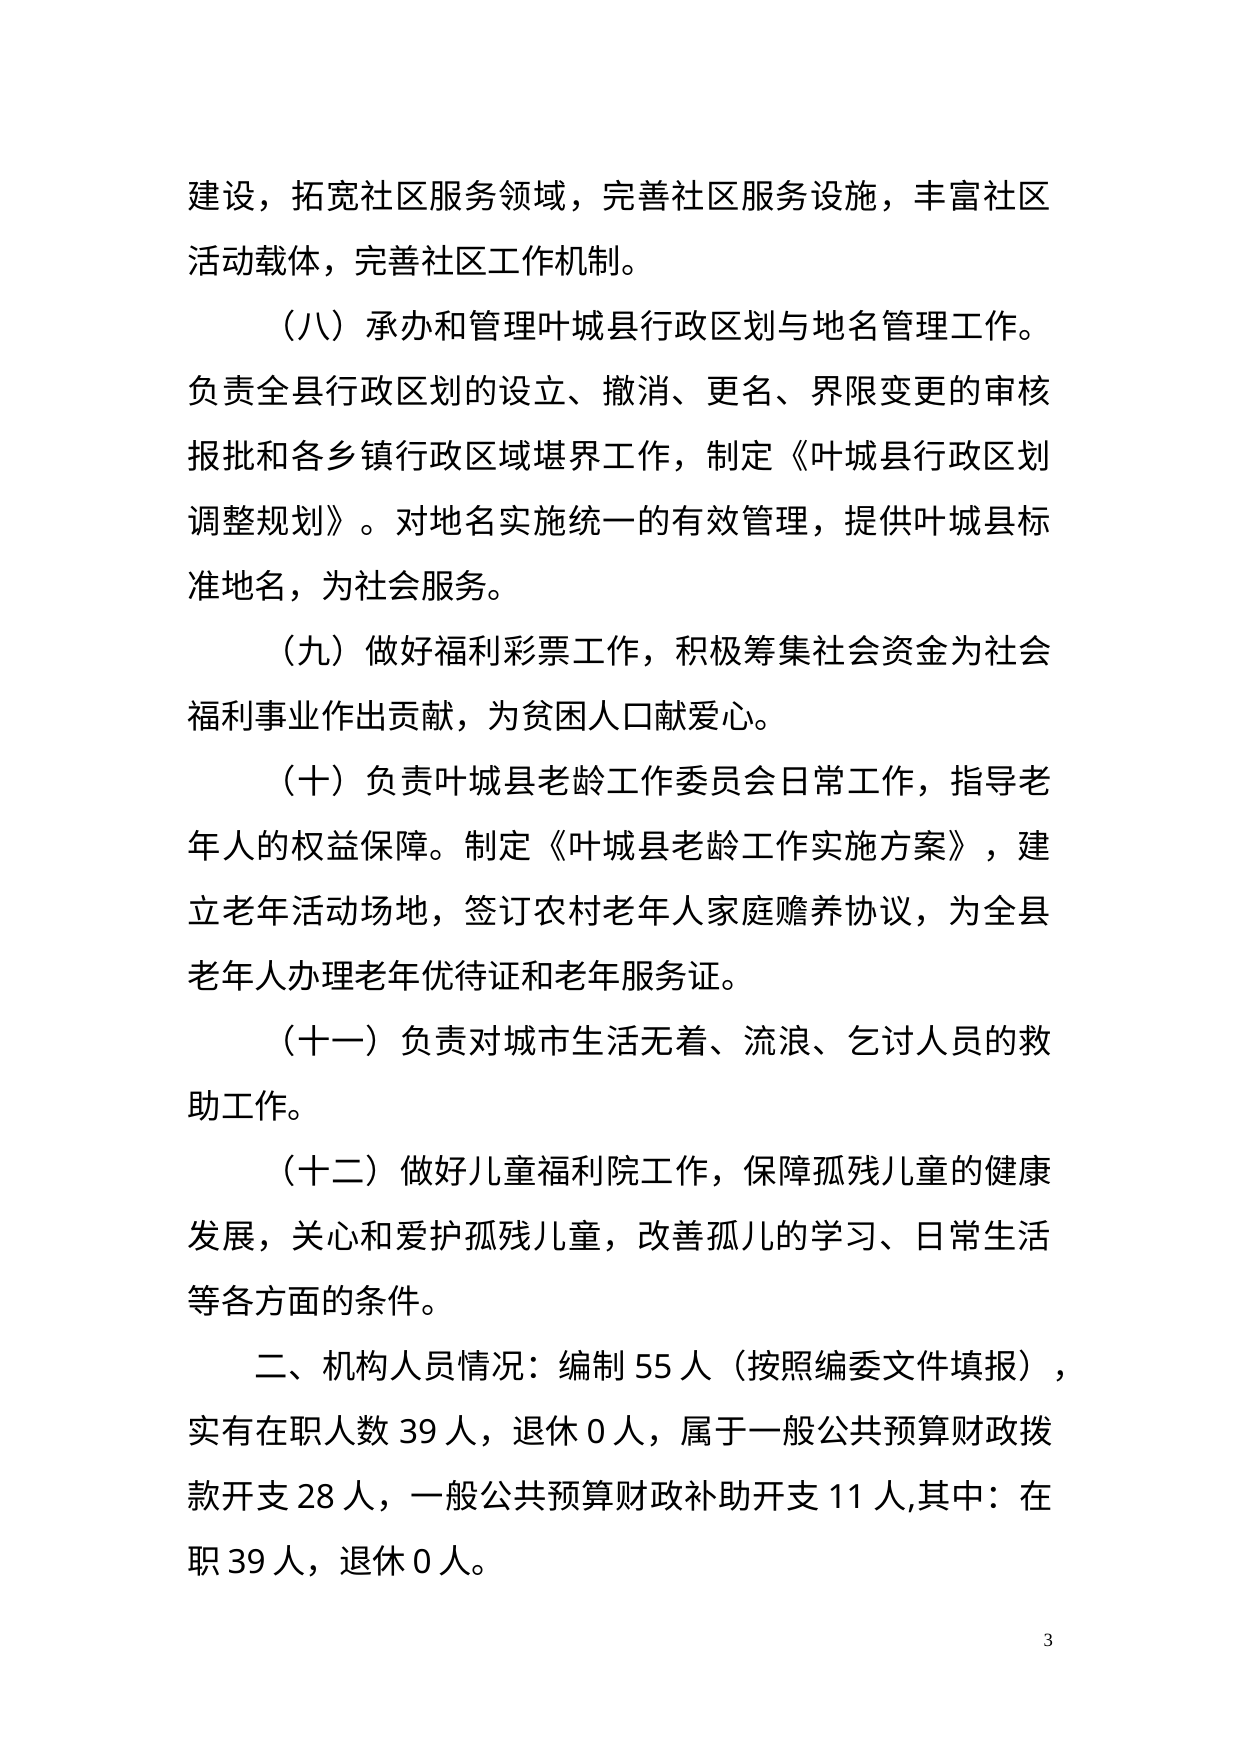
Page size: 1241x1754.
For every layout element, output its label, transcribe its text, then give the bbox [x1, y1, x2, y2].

text （十）负责叶城县老龄工作委员会日常工作，指导老年人的权益保障。制定《叶城县老龄工作实施方案》，建立老年活动场地，签订农村老年人家庭赡养协议，为全县老年人办理老年优待证和老年服务证。 [187, 747, 1053, 1007]
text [187, 162, 1053, 292]
text （十一）负责对城市生活无着、流浪、乞讨人员的救助工作。 [187, 1007, 1053, 1137]
text （十二）做好儿童福利院工作，保障孤残儿童的健康发展，关心和爱护孤残儿童，改善孤儿的学习、日常生活等各方面的条件。 [187, 1137, 1053, 1332]
text 二、机构人员情况：编制55人（按照编委文件填报），实有在职人数 39人，退休0人，属于一般公共预算财政拨款开支28人，一般公共预算财政补助开支11人,其中：在职39人，退休0人。 [187, 1332, 1053, 1592]
text （九）做好福利彩票工作，积极筹集社会资金为社会福利事业作出贡献，为贫困人口献爱心。 [187, 617, 1053, 747]
text （八）承办和管理叶城县行政区划与地名管理工作。负责全县行政区划的设立、撤消、更名、界限变更的审核报批和各乡镇行政区域堪界工作，制定《叶城县行政区划调整规划》。对地名实施统一的有效管理，提供叶城县标准地名，为社会服务。 [187, 292, 1053, 617]
